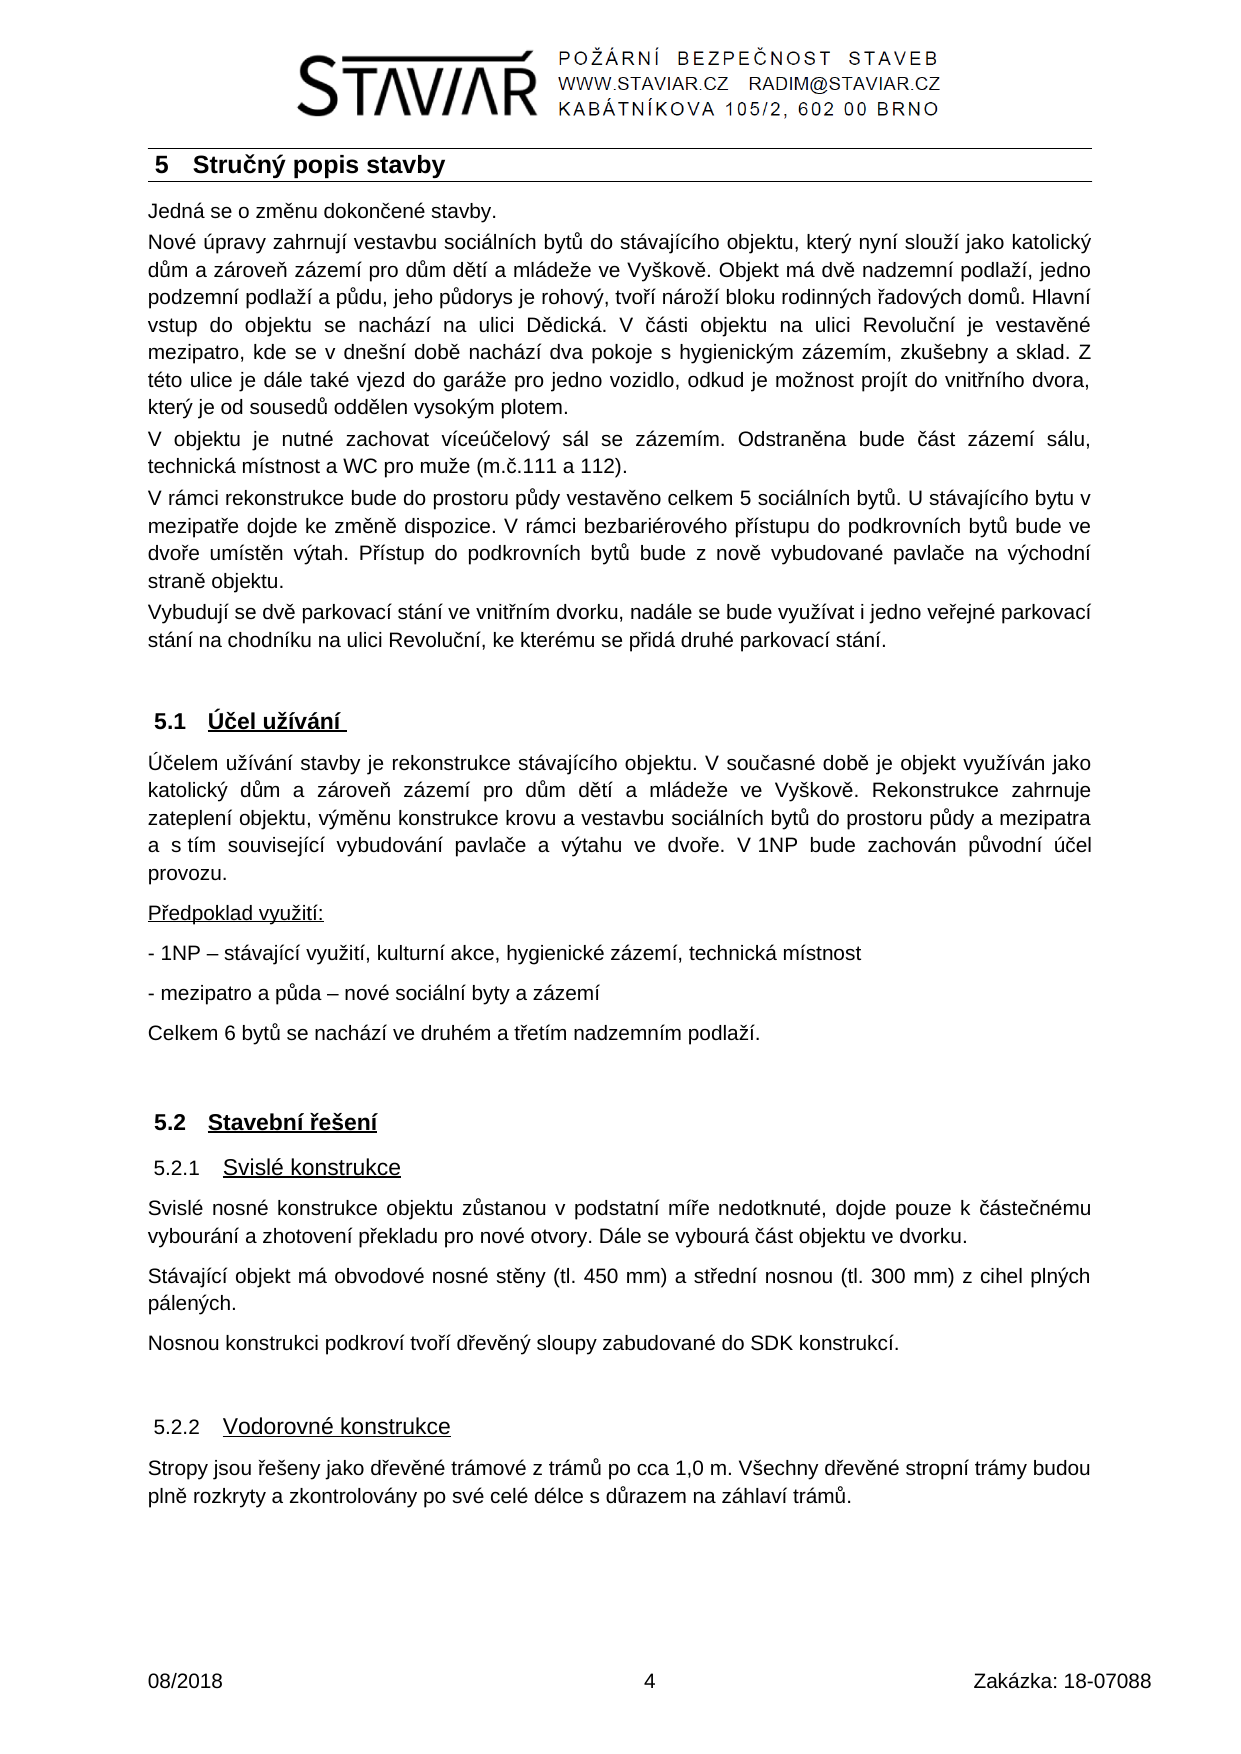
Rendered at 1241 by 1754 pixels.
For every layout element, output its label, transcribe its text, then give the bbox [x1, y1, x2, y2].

text Nové úpravy zahrnují vestavbu sociálních bytů do stávajícího objektu, který nyní slouží jako katolický dům a zároveň zázemí pro dům dětí a mládeže ve Vyškově. Objekt má dvě nadzemní podlaží, jedno podzemní podlaží a půdu, jeho půdorys je rohový, tvoří nároží bloku rodinných řadových domů. Hlavní vstup do objektu se nachází na ulici Dědická. V části objektu na ulici Revoluční je vestavěné mezipatro, kde se v dnešní době nachází dva pokoje s hygienickým zázemím, zkušebny a sklad. Z této ulice je dále také vjezd do garáže pro jedno vozidlo, odkud je možnost projít do vnitřního dvora, který je od sousedů oddělen vysokým plotem. [148, 230, 1092, 419]
text Nosnou konstrukci podkroví tvoří dřevěný sloupy zabudované do SDK konstrukcí. [148, 1331, 1092, 1355]
text Stávající objekt má obvodové nosné stěny (tl. 450 mm) a střední nosnou (tl. 300 mm) z cihel plných pálených. [148, 1264, 1092, 1315]
subtitle Stručný popis stavby [148, 149, 1092, 181]
text V rámci rekonstrukce bude do prostoru půdy vestavěno celkem 5 sociálních bytů. U stávajícího bytu v mezipatře dojde ke změně dispozice. V rámci bezbariérového přístupu do podkrovních bytů bude ve dvoře umístěn výtah. Přístup do podkrovních bytů bude z nově vybudované pavlače na východní straně objektu. [148, 486, 1092, 592]
text Stropy jsou řešeny jako dřevěné trámové z trámů po cca 1,0 m. Všechny dřevěné stropní trámy budou plně rozkryty a zkontrolovány po své celé délce s důrazem na záhlaví trámů. [148, 1456, 1092, 1507]
text - 1NP – stávající využití, kulturní akce, hygienické zázemí, technická místnost [148, 940, 1092, 964]
subtitle Vodorovné konstrukce [148, 1413, 1092, 1439]
text Jedná se o změnu dokončené stavby. [148, 198, 1092, 222]
subtitle Stavební řešení [148, 1109, 1092, 1135]
text Účelem užívání stavby je rekonstrukce stávajícího objektu. V současné době je objekt využíván jako katolický dům a zároveň zázemí pro dům dětí a mládeže ve Vyškově. Rekonstrukce zahrnuje zateplení objektu, výměnu konstrukce krovu a vestavbu sociálních bytů do prostoru půdy a mezipatra a s tím související vybudování pavlače a výtahu ve dvoře. V 1NP bude zachován původní účel provozu. [148, 750, 1092, 884]
text Vybudují se dvě parkovací stání ve vnitřním dvorku, nadále se bude využívat i jedno veřejné parkovací stání na chodníku na ulici Revoluční, ke kterému se přidá druhé parkovací stání. [148, 600, 1092, 652]
subtitle Účel užívání [148, 708, 1092, 734]
picture [293, 43, 945, 128]
subtitle Svislé konstrukce [148, 1153, 1092, 1180]
text V objektu je nutné zachovat víceúčelový sál se zázemím. Odstraněna bude část zázemí sálu, technická místnost a WC pro muže (m.č.111 a 112). [148, 427, 1092, 478]
text Předpoklad využití: [148, 900, 1092, 924]
text - mezipatro a půda – nové sociální byty a zázemí [148, 980, 1092, 1004]
text Svislé nosné konstrukce objektu zůstanou v podstatní míře nedotknuté, dojde pouze k částečnému vybourání a zhotovení překladu pro nové otvory. Dále se vybourá část objektu ve dvorku. [148, 1196, 1092, 1248]
text Celkem 6 bytů se nachází ve druhém a třetím nadzemním podlaží. [148, 1020, 1092, 1044]
